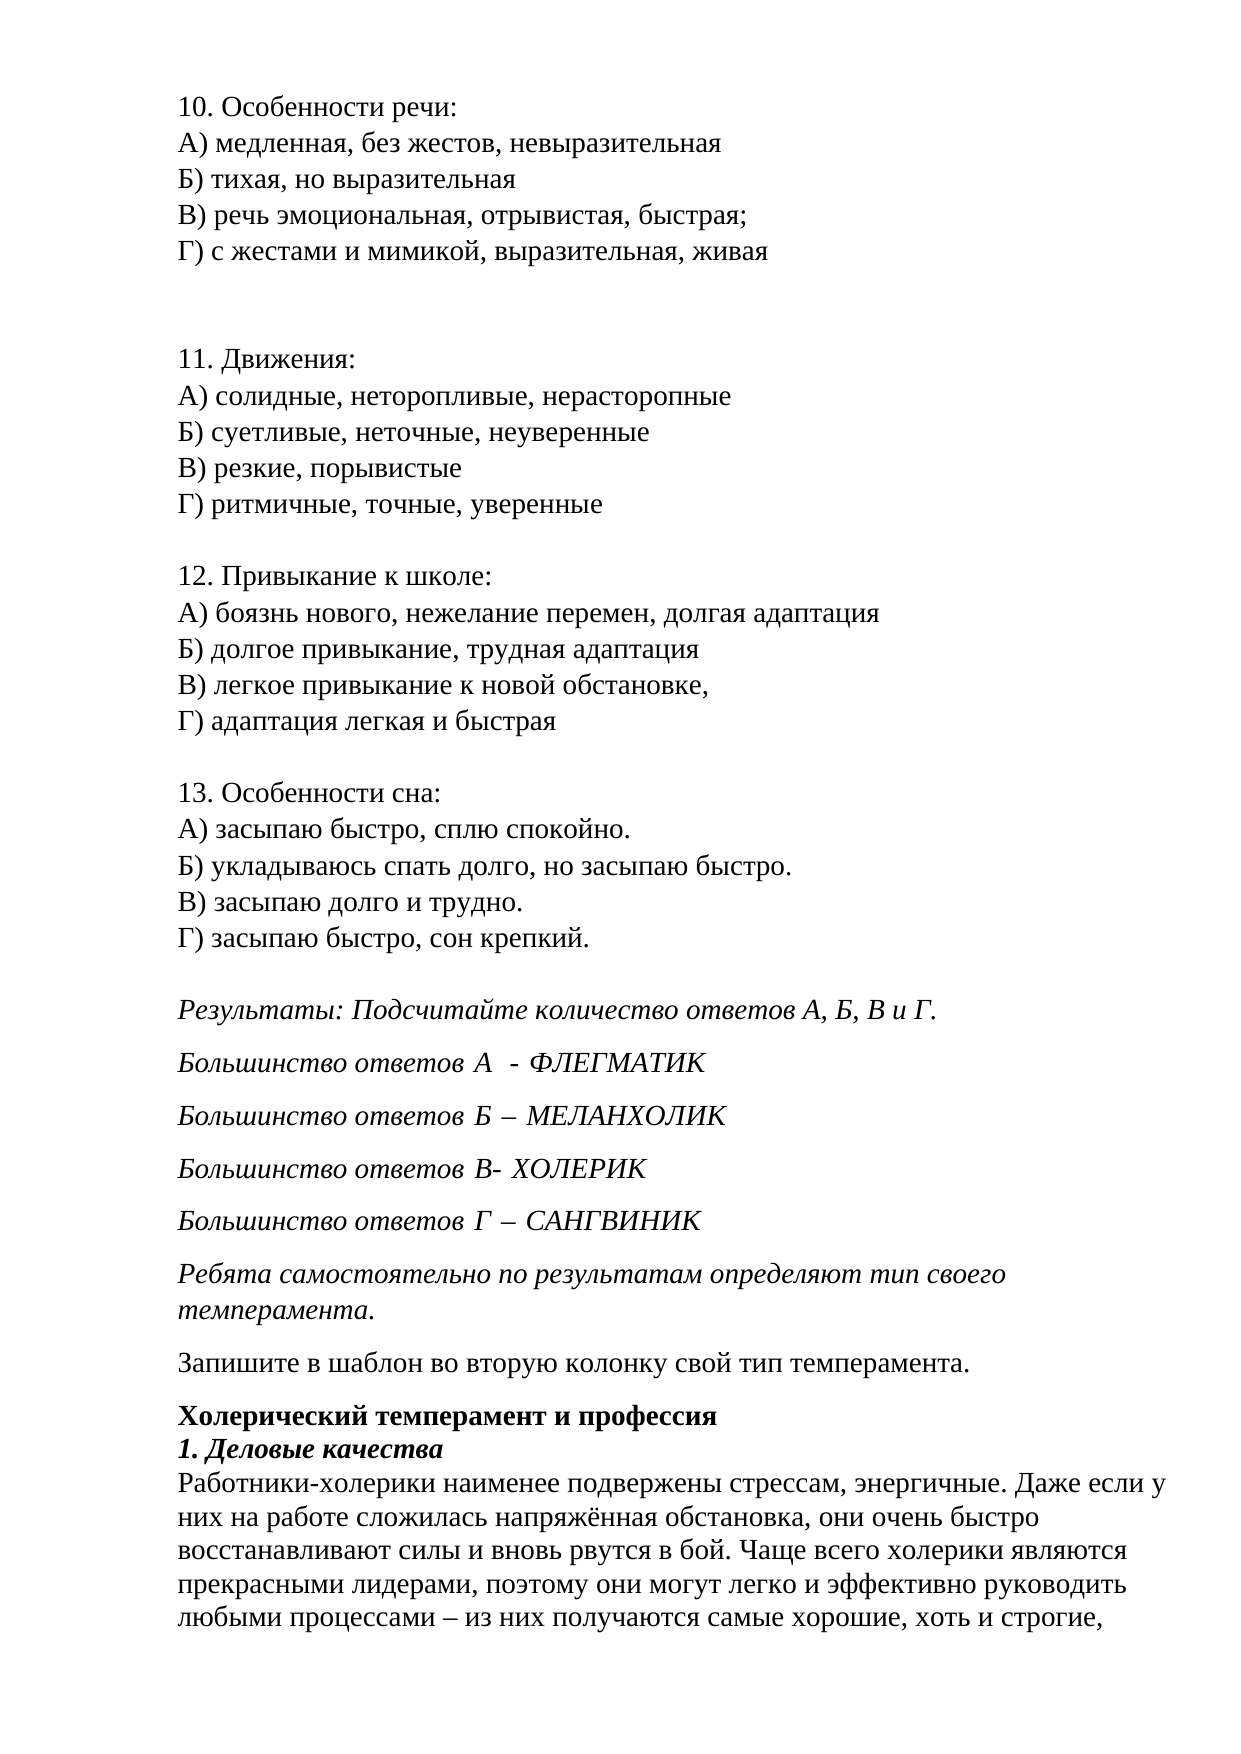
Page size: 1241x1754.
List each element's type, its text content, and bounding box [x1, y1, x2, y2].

text 12. Привыкание к школе: [177, 558, 1181, 592]
text Г) ритмичные, точные, уверенные [177, 486, 1181, 520]
text В) легкое привыкание к новой обстановке, [177, 667, 1181, 701]
text Холерический темперамент и профессия [177, 1398, 1181, 1432]
text Б) суетливые, неточные, неуверенные [177, 414, 1181, 447]
text 13. Особенности сна: [177, 775, 1181, 809]
text Г) с жестами и мимикой, выразительная, живая [177, 233, 1181, 267]
text 11. Движения: [177, 342, 1181, 375]
text А) медленная, без жестов, невыразительная [177, 125, 1181, 158]
text Большинство ответов Б – МЕЛАНХОЛИК [177, 1098, 1181, 1131]
text Результаты: Подсчитайте количество ответов А, Б, В и Г. [177, 992, 1181, 1026]
text А) боязнь нового, нежелание перемен, долгая адаптация [177, 595, 1181, 628]
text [177, 1465, 1181, 1633]
text А) засыпаю быстро, сплю спокойно. [177, 812, 1181, 845]
text Б) тихая, но выразительная [177, 161, 1181, 194]
text Г) засыпаю быстро, сон крепкий. [177, 920, 1181, 953]
text Б) долгое привыкание, трудная адаптация [177, 631, 1181, 664]
text В) засыпаю долго и трудно. [177, 884, 1181, 917]
text А) солидные, неторопливые, нерасторопные [177, 378, 1181, 411]
text Большинство ответов А - ФЛЕГМАТИК [177, 1045, 1181, 1079]
text 10. Особенности речи: [177, 89, 1181, 122]
text 1. Деловые качества [177, 1432, 1181, 1465]
text В) речь эмоциональная, отрывистая, быстрая; [177, 197, 1181, 231]
text Большинство ответов Г – САНГВИНИК [177, 1203, 1181, 1237]
text В) резкие, порывистые [177, 450, 1181, 484]
text Большинство ответов В- ХОЛЕРИК [177, 1151, 1181, 1184]
text Ребята самостоятельно по результатам определяют тип своего темперамента. [177, 1256, 1181, 1326]
text Запишите в шаблон во вторую колонку свой тип темперамента. [177, 1345, 1181, 1379]
text Г) адаптация легкая и быстрая [177, 703, 1181, 737]
text Б) укладываюсь спать долго, но засыпаю быстро. [177, 848, 1181, 881]
